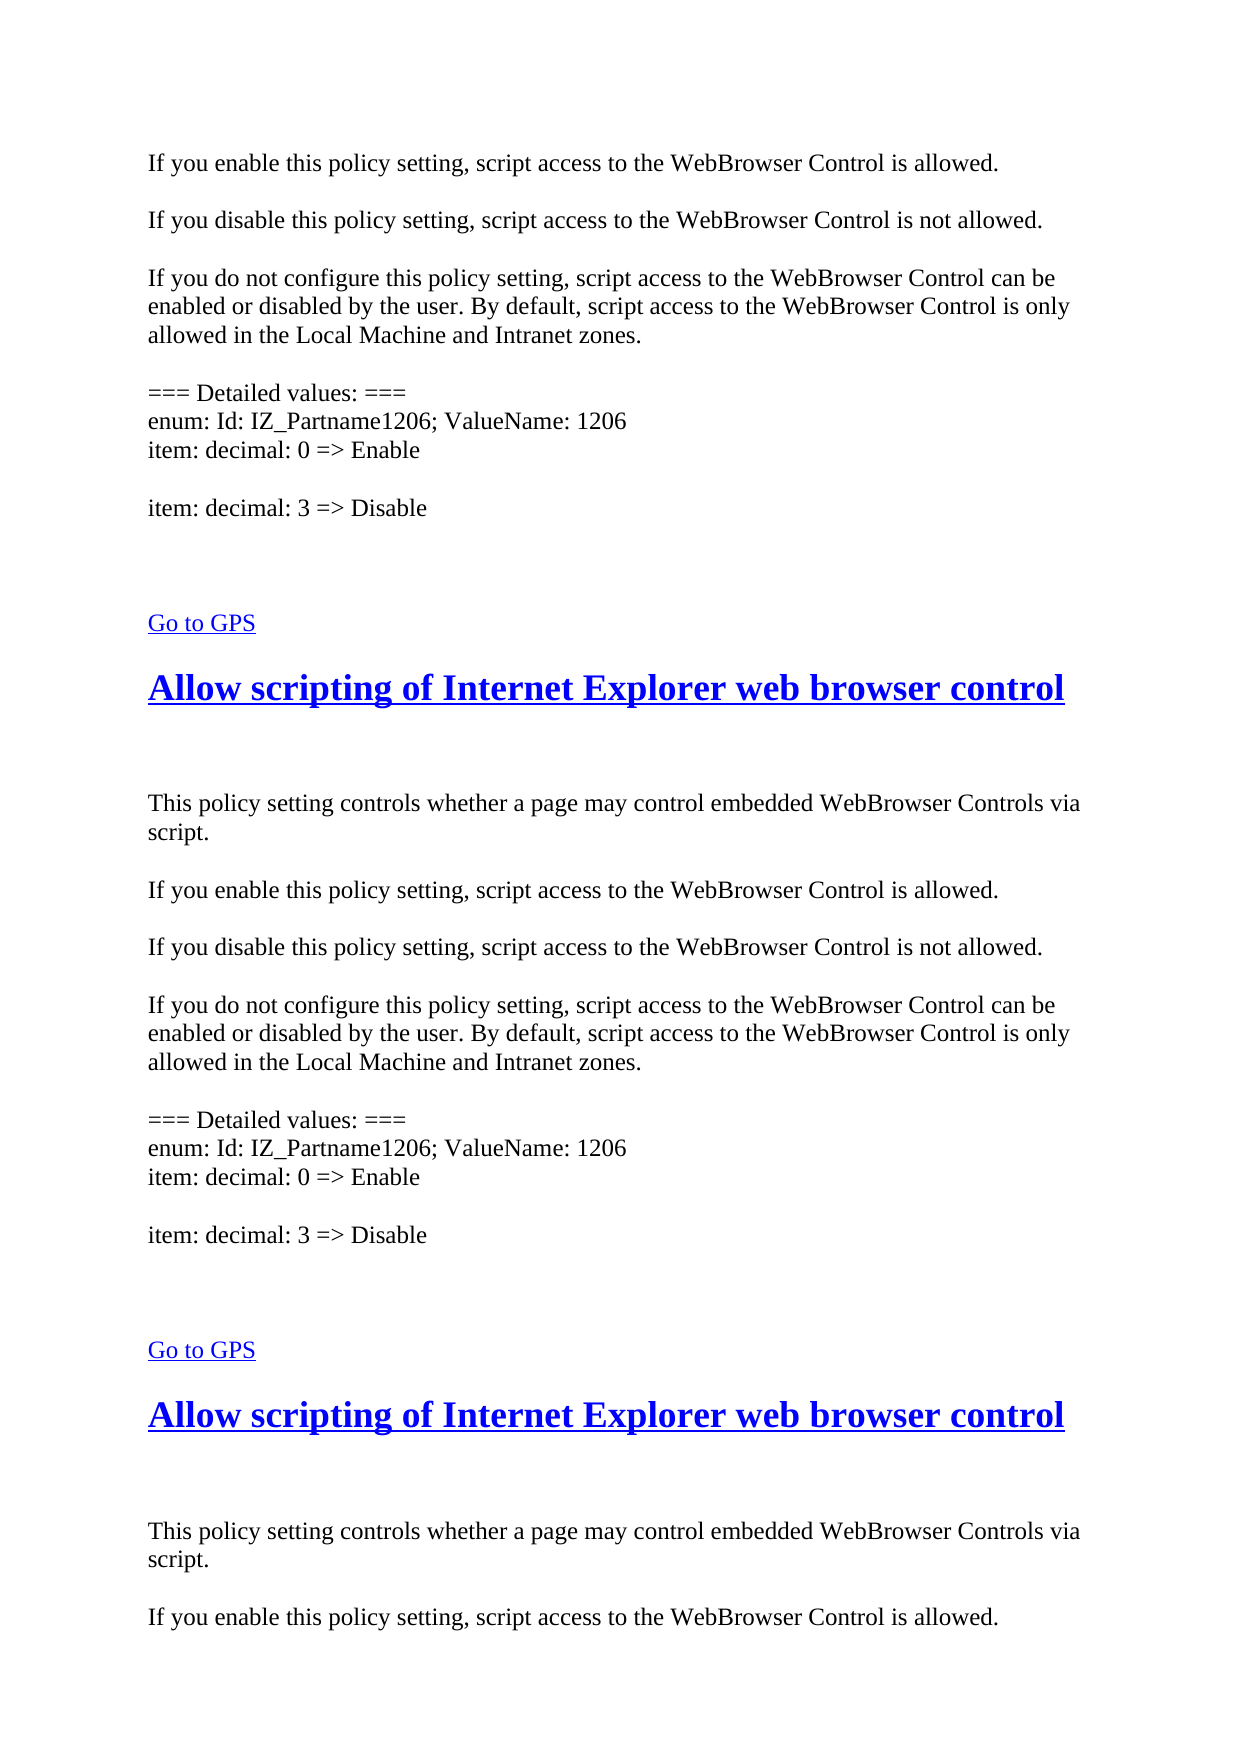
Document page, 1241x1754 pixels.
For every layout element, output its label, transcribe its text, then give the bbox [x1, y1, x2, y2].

text Allow scripting of Internet Explorer web browser control [148, 666, 1093, 709]
text Allow scripting of Internet Explorer web browser control [148, 1393, 1093, 1436]
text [148, 1516, 1093, 1631]
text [148, 148, 1093, 636]
